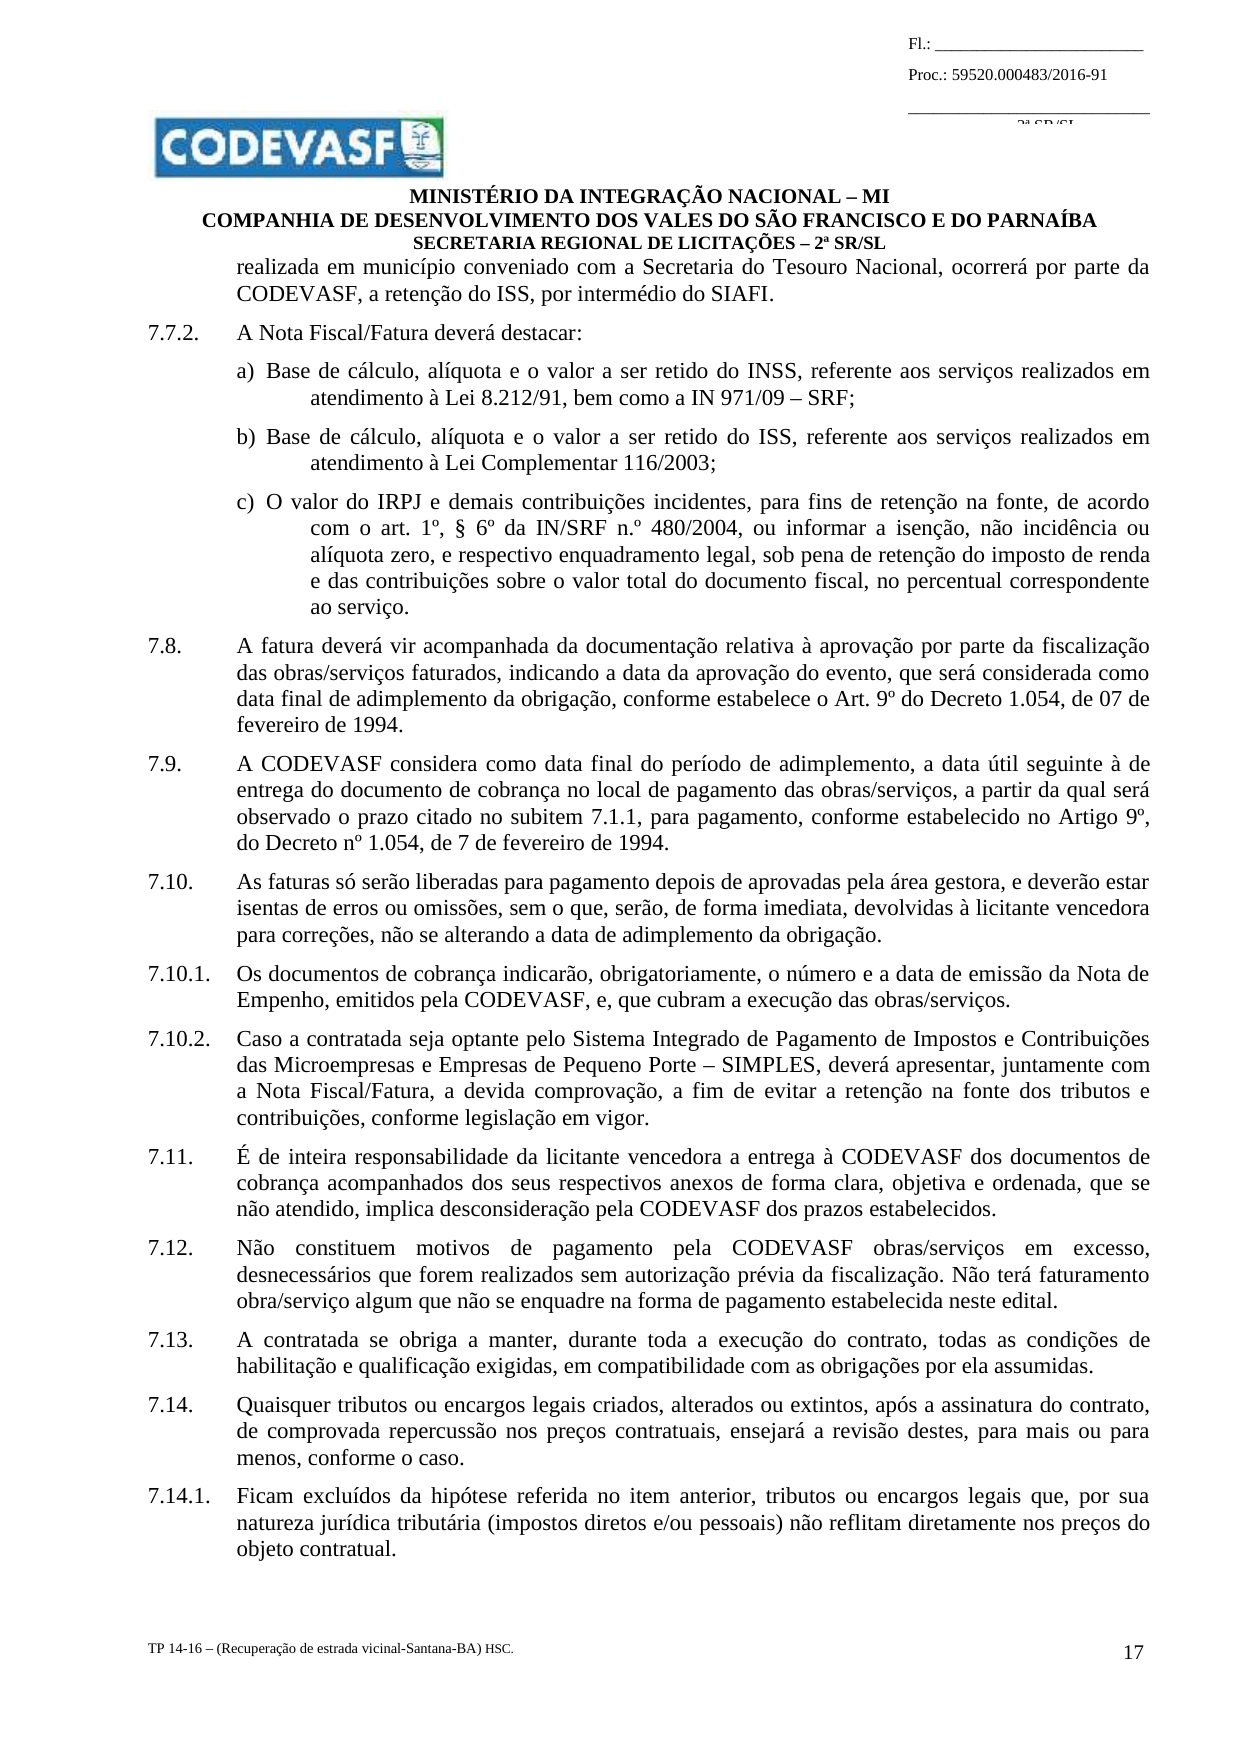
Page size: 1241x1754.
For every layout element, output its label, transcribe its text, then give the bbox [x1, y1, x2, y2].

list A CODEVASF considera como data final do período de adimplemento, a data útil seguinte à de entrega do documento de cobrança no local de pagamento das obras/serviços, a partir da qual será observado o prazo citado no subitem 7.1.1, para pagamento, conforme estabelecido no Artigo 9º, do Decreto nº 1.054, de 7 de fevereiro de 1994. [148, 750, 1152, 856]
picture [147, 110, 450, 184]
list O valor do IRPJ e demais contribuições incidentes, para fins de retenção na fonte, de acordo com o art. 1º, § 6º da IN/SRF n.º 480/2004, ou informar a isenção, não incidência ou alíquota zero, e respectivo enquadramento legal, sob pena de retenção do imposto de renda e das contribuições sobre o valor total do documento fiscal, no percentual correspondente ao serviço. [236, 488, 1152, 620]
list Quaisquer tributos ou encargos legais criados, alterados ou extintos, após a assinatura do contrato, de comprovada repercussão nos preços contratuais, ensejará a revisão destes, para mais ou para menos, conforme o caso. [148, 1391, 1152, 1470]
list Os documentos de cobrança indicarão, obrigatoriamente, o número e a data de emissão da Nota de Empenho, emitidos pela CODEVASF, e, que cubram a execução das obras/serviços. [148, 959, 1152, 1012]
list A Nota Fiscal/Fatura deverá destacar: [148, 319, 1152, 345]
list Caso a contratada seja optante pelo Sistema Integrado de Pagamento de Impostos e Contribuições das Microempresas e Empresas de Pequeno Porte – SIMPLES, deverá apresentar, juntamente com a Nota Fiscal/Fatura, a devida comprovação, a fim de evitar a retenção na fonte dos tributos e contribuições, conforme legislação em vigor. [148, 1025, 1152, 1130]
list Base de cálculo, alíquota e o valor a ser retido do ISS, referente aos serviços realizados em atendimento à Lei Complementar 116/2003; [236, 423, 1152, 475]
list É de inteira responsabilidade da licitante vencedora a entrega à CODEVASF dos documentos de cobrança acompanhados dos seus respectivos anexos de forma clara, objetiva e ordenada, que se não atendido, implica desconsideração pela CODEVASF dos prazos estabelecidos. [148, 1143, 1152, 1222]
list Ficam excluídos da hipótese referida no item anterior, tributos ou encargos legais que, por sua natureza jurídica tributária (impostos diretos e/ou pessoais) não reflitam diretamente nos preços do objeto contratual. [148, 1483, 1152, 1562]
list Não constituem motivos de pagamento pela CODEVASF obras/serviços em excesso, desnecessários que forem realizados sem autorização prévia da fiscalização. Não terá faturamento obra/serviço algum que não se enquadre na forma de pagamento estabelecida neste edital. [148, 1234, 1152, 1313]
list A fatura deverá vir acompanhada da documentação relativa à aprovação por parte da fiscalização das obras/serviços faturados, indicando a data da aprovação do evento, que será considerada como data final de adimplemento da obrigação, conforme estabelece o Art. 9º do Decreto 1.054, de 07 de fevereiro de 1994. [148, 632, 1152, 738]
list Base de cálculo, alíquota e o valor a ser retido do INSS, referente aos serviços realizados em atendimento à Lei 8.212/91, bem como a IN 971/09 – SRF; [236, 357, 1152, 410]
list As faturas só serão liberadas para pagamento depois de aprovadas pela área gestora, e deverão estar isentas de erros ou omissões, sem o que, serão, de forma imediata, devolvidas à licitante vencedora para correções, não se alterando a data de adimplemento da obrigação. [148, 868, 1152, 947]
list A contratada se obriga a manter, durante toda a execução do contrato, todas as condições de habilitação e qualificação exigidas, em compatibilidade com as obrigações por ela assumidas. [148, 1326, 1152, 1378]
